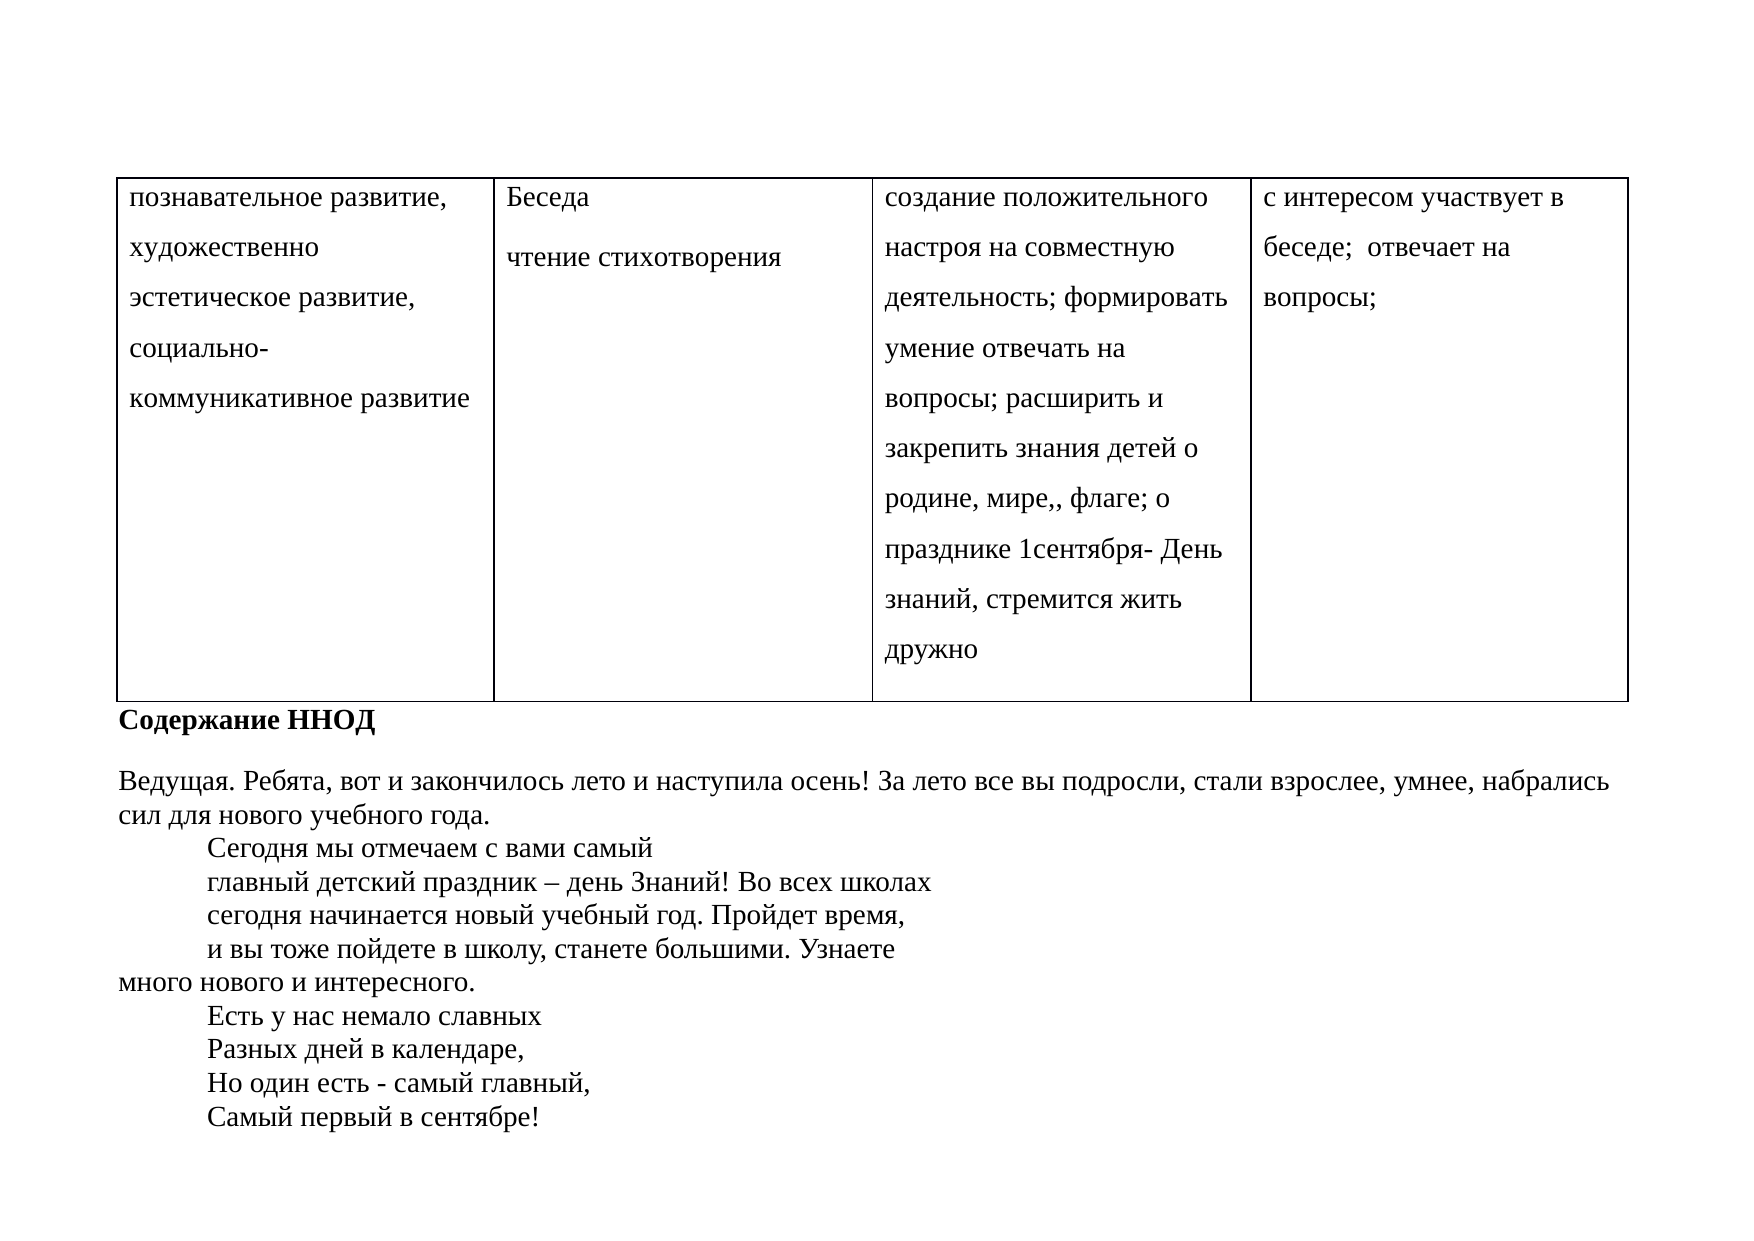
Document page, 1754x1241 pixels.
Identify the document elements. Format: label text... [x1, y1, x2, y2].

text Ведущая. Ребята, вот и закончилось лето и наступила осень! За лето все вы подросли, стали взрослее, умнее, набрались сил для нового учебного года. [118, 763, 1636, 830]
text сегодня начинается новый учебный год. Пройдет время, [118, 897, 1636, 931]
text много нового и интересного. [118, 964, 1636, 998]
table_cell познавательное развитие, художественно эстетическое развитие, социально- коммуникативное развитие [118, 179, 493, 701]
text и вы тоже пойдете в школу, станете большими. Узнаете [118, 931, 1636, 964]
text Но один есть - самый главный, [118, 1065, 1636, 1099]
text Сегодня мы отмечаем с вами самый [118, 830, 1636, 864]
text Есть у нас немало славных [118, 998, 1636, 1032]
text Самый первый в сентябре! [118, 1099, 1636, 1132]
text Содержание ННОД [118, 702, 1636, 736]
table_cell создание положительного настроя на совместную деятельность; формировать умение отвечать на вопросы; расширить и закрепить знания детей о родине, мире,, флаге; о празднике 1сентября- День знаний, стремится жить дружно [873, 179, 1250, 701]
table_cell с интересом участвует в беседе; отвечает на вопросы; [1252, 179, 1627, 701]
text Разных дней в календаре, [118, 1032, 1636, 1065]
table_cell Беседа чтение стихотворения [495, 179, 872, 701]
text главный детский праздник – день Знаний! Во всех школах [118, 864, 1636, 897]
